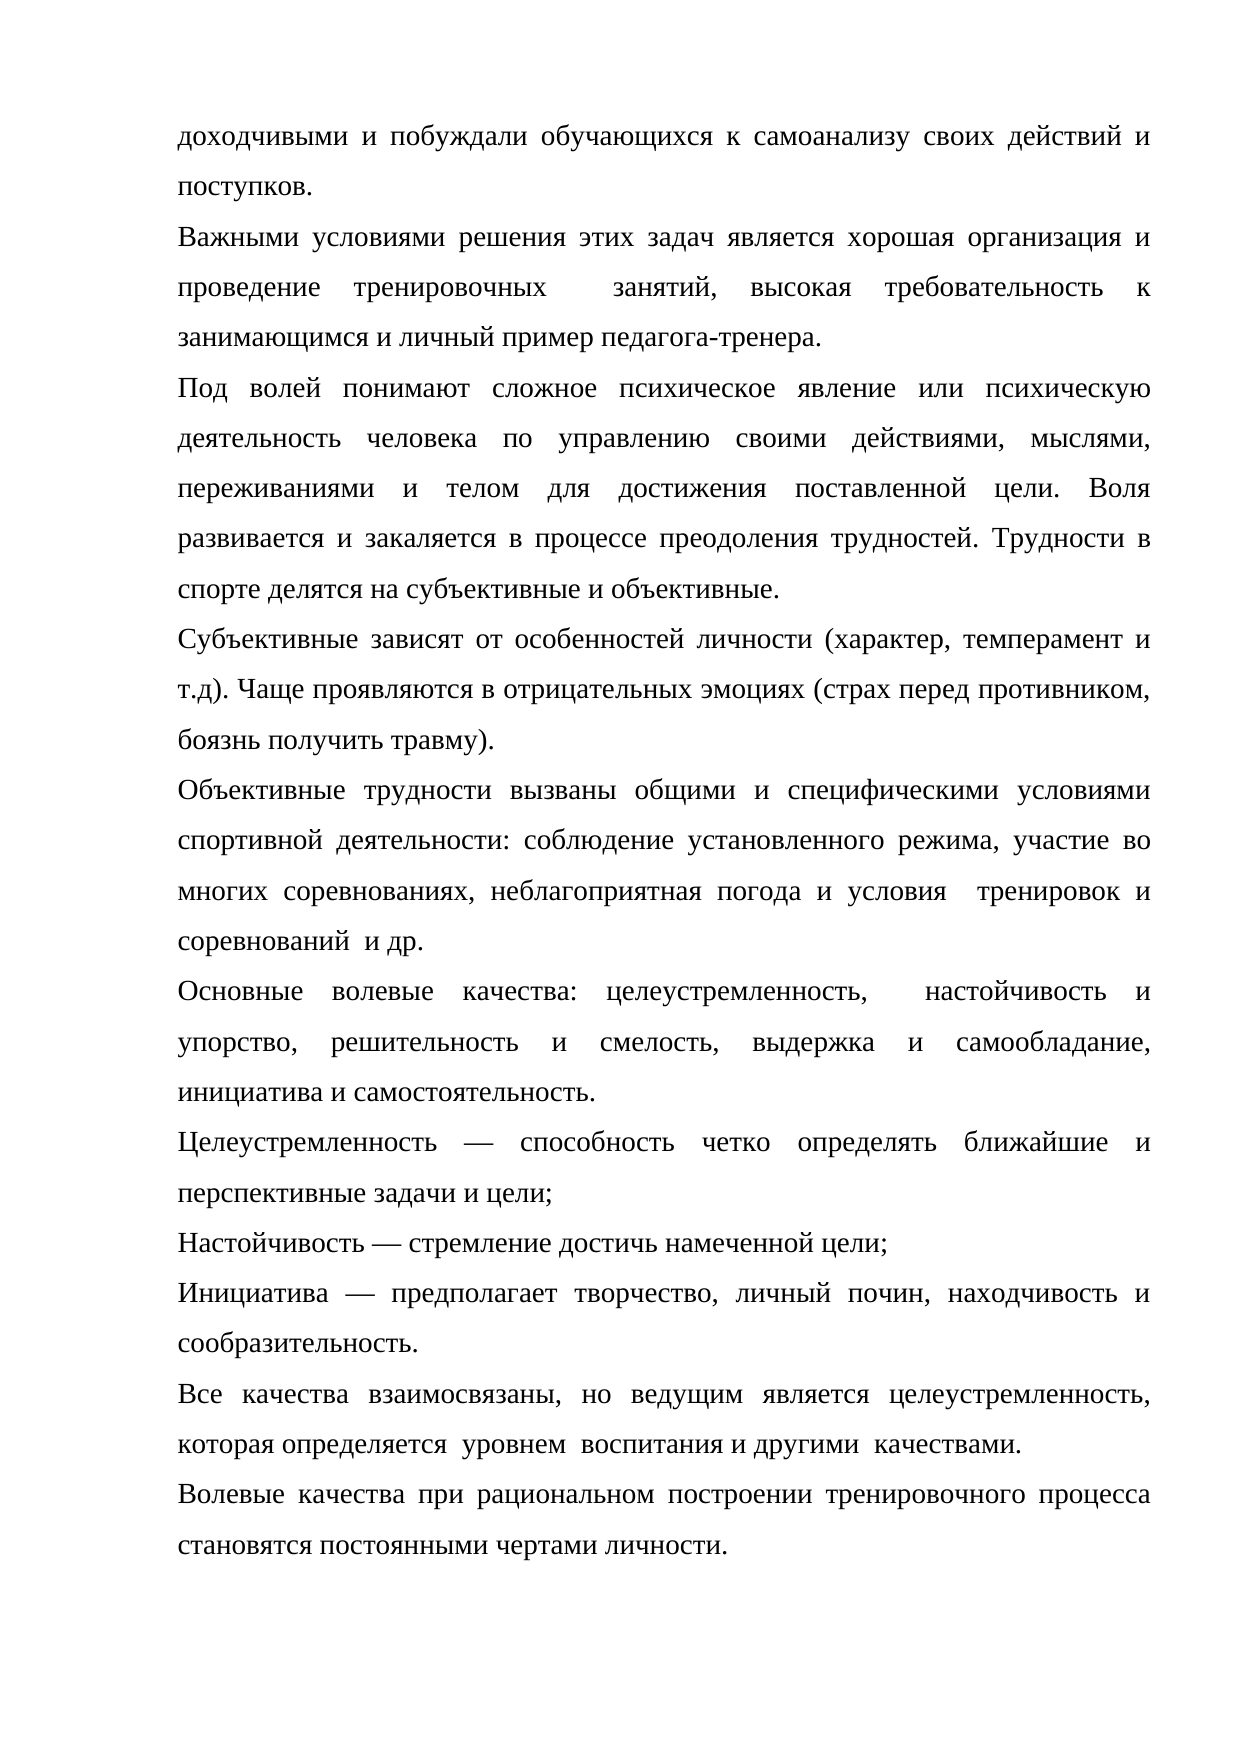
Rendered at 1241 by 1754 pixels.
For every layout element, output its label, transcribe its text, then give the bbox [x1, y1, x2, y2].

text Основные волевые качества: целеустремленность, настойчивость и упорство, решительность и смелость, выдержка и самообладание, инициатива и самостоятельность. [177, 973, 1152, 1108]
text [177, 118, 1152, 202]
text Субъективные зависят от особенностей личности (характер, темперамент и т.д). Чаще проявляются в отрицательных эмоциях (страх перед противником, боязнь получить травму). [177, 621, 1152, 755]
text Волевые качества при рациональном построении тренировочного процесса становятся постоянными чертами личности. [177, 1477, 1152, 1560]
text Все качества взаимосвязаны, но ведущим является целеустремленность, которая определяется уровнем воспитания и другими качествами. [177, 1376, 1152, 1460]
text Важными условиями решения этих задач является хорошая организация и проведение тренировочных занятий, высокая требовательность к занимающимся и личный пример педагога-тренера. [177, 219, 1152, 353]
text Объективные трудности вызваны общими и специфическими условиями спортивной деятельности: соблюдение установленного режима, участие во многих соревнованиях, неблагоприятная погода и условия тренировок и соревнований и др. [177, 772, 1152, 957]
text Инициатива — предполагает творчество, личный почин, находчивость и сообразительность. [177, 1275, 1152, 1359]
text Целеустремленность — способность четко определять ближайшие и перспективные задачи и цели; [177, 1124, 1152, 1208]
text Под волей понимают сложное психическое явление или психическую деятельность человека по управлению своими действиями, мыслями, переживаниями и телом для достижения поставленной цели. Воля развивается и закаляется в процессе преодоления трудностей. Трудности в спорте делятся на субъективные и объективные. [177, 370, 1152, 604]
text Настойчивость — стремление достичь намеченной цели; [177, 1225, 1152, 1258]
